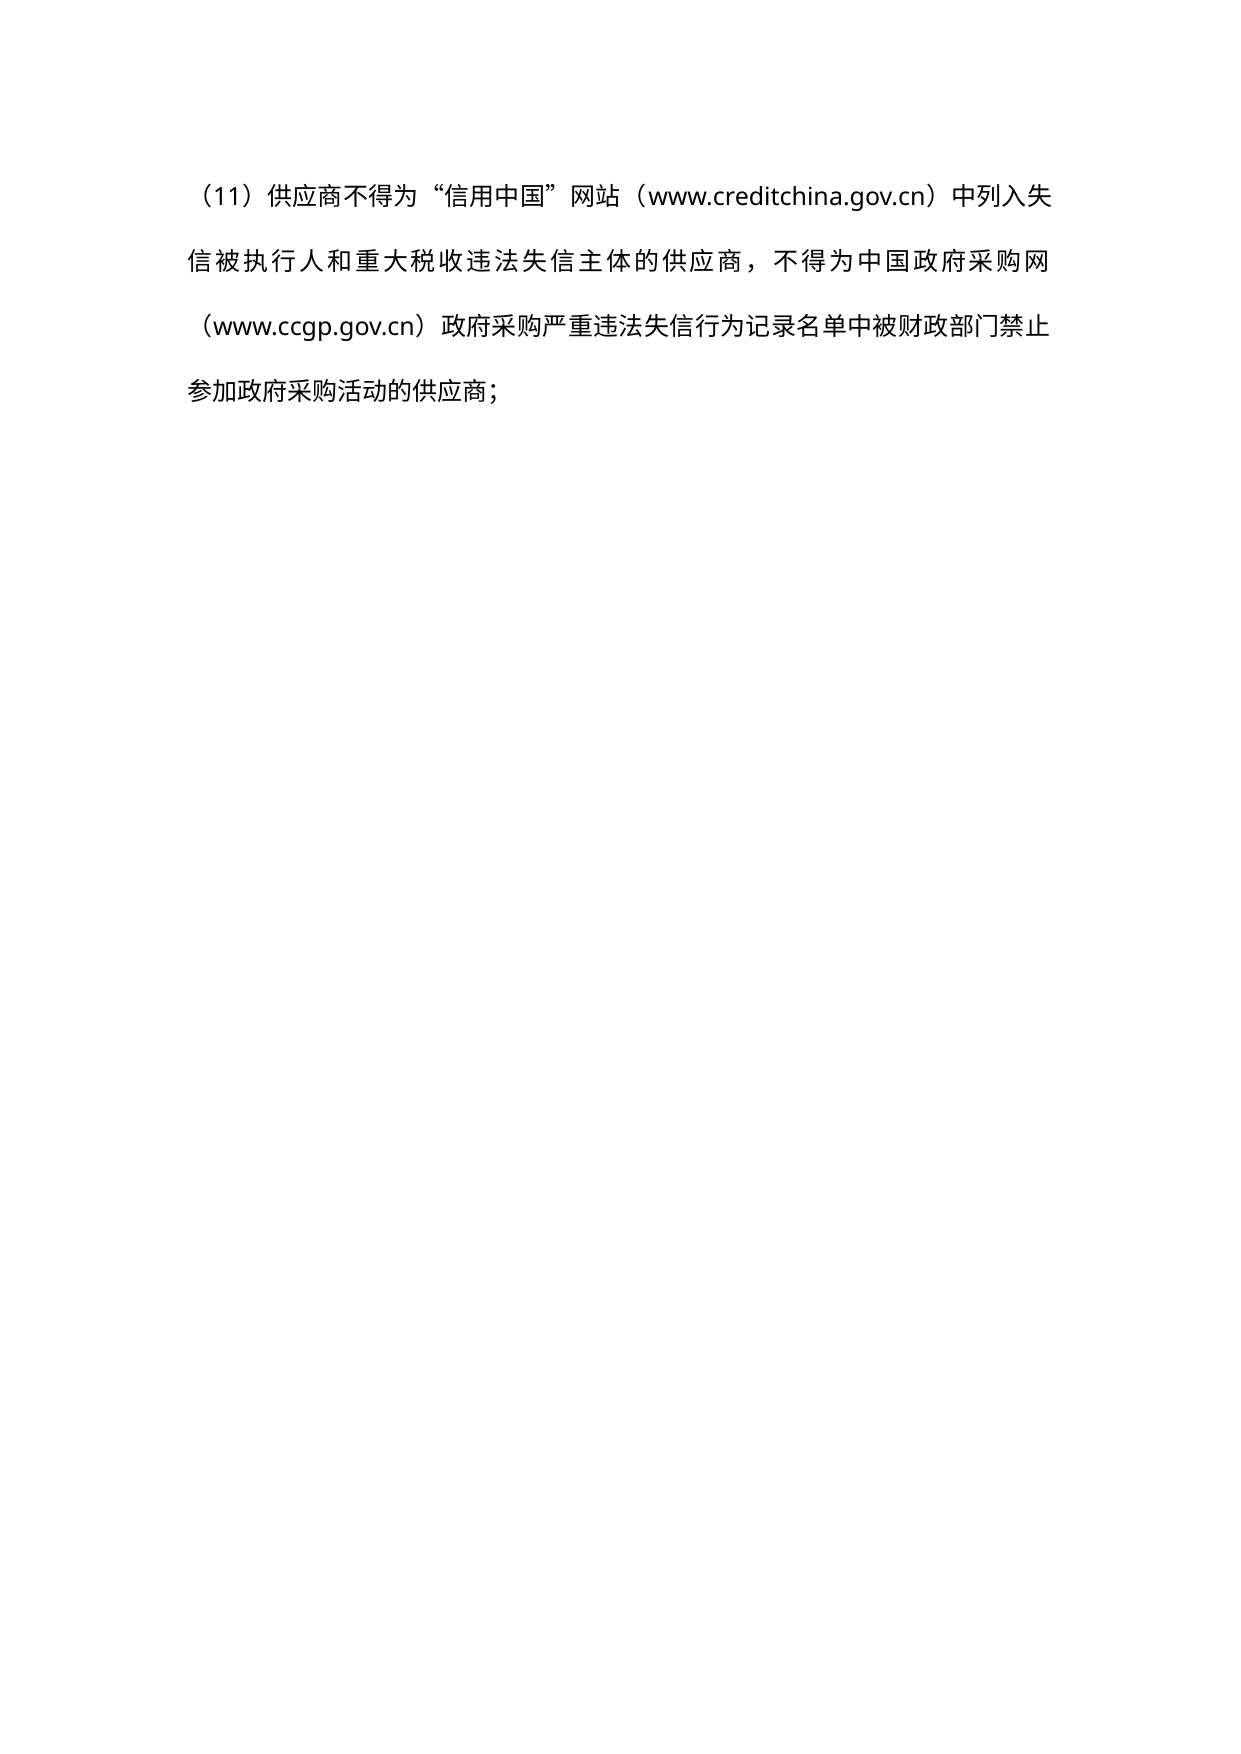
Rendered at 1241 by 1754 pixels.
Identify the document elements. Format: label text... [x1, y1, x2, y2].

text （11）供应商不得为“信用中国”网站（www.creditchina.gov.cn）中列入失信被执行人和重大税收违法失信主体的供应商，不得为中国政府采购网（www.ccgp.gov.cn）政府采购严重违法失信行为记录名单中被财政部门禁止参加政府采购活动的供应商； [187, 162, 1053, 422]
